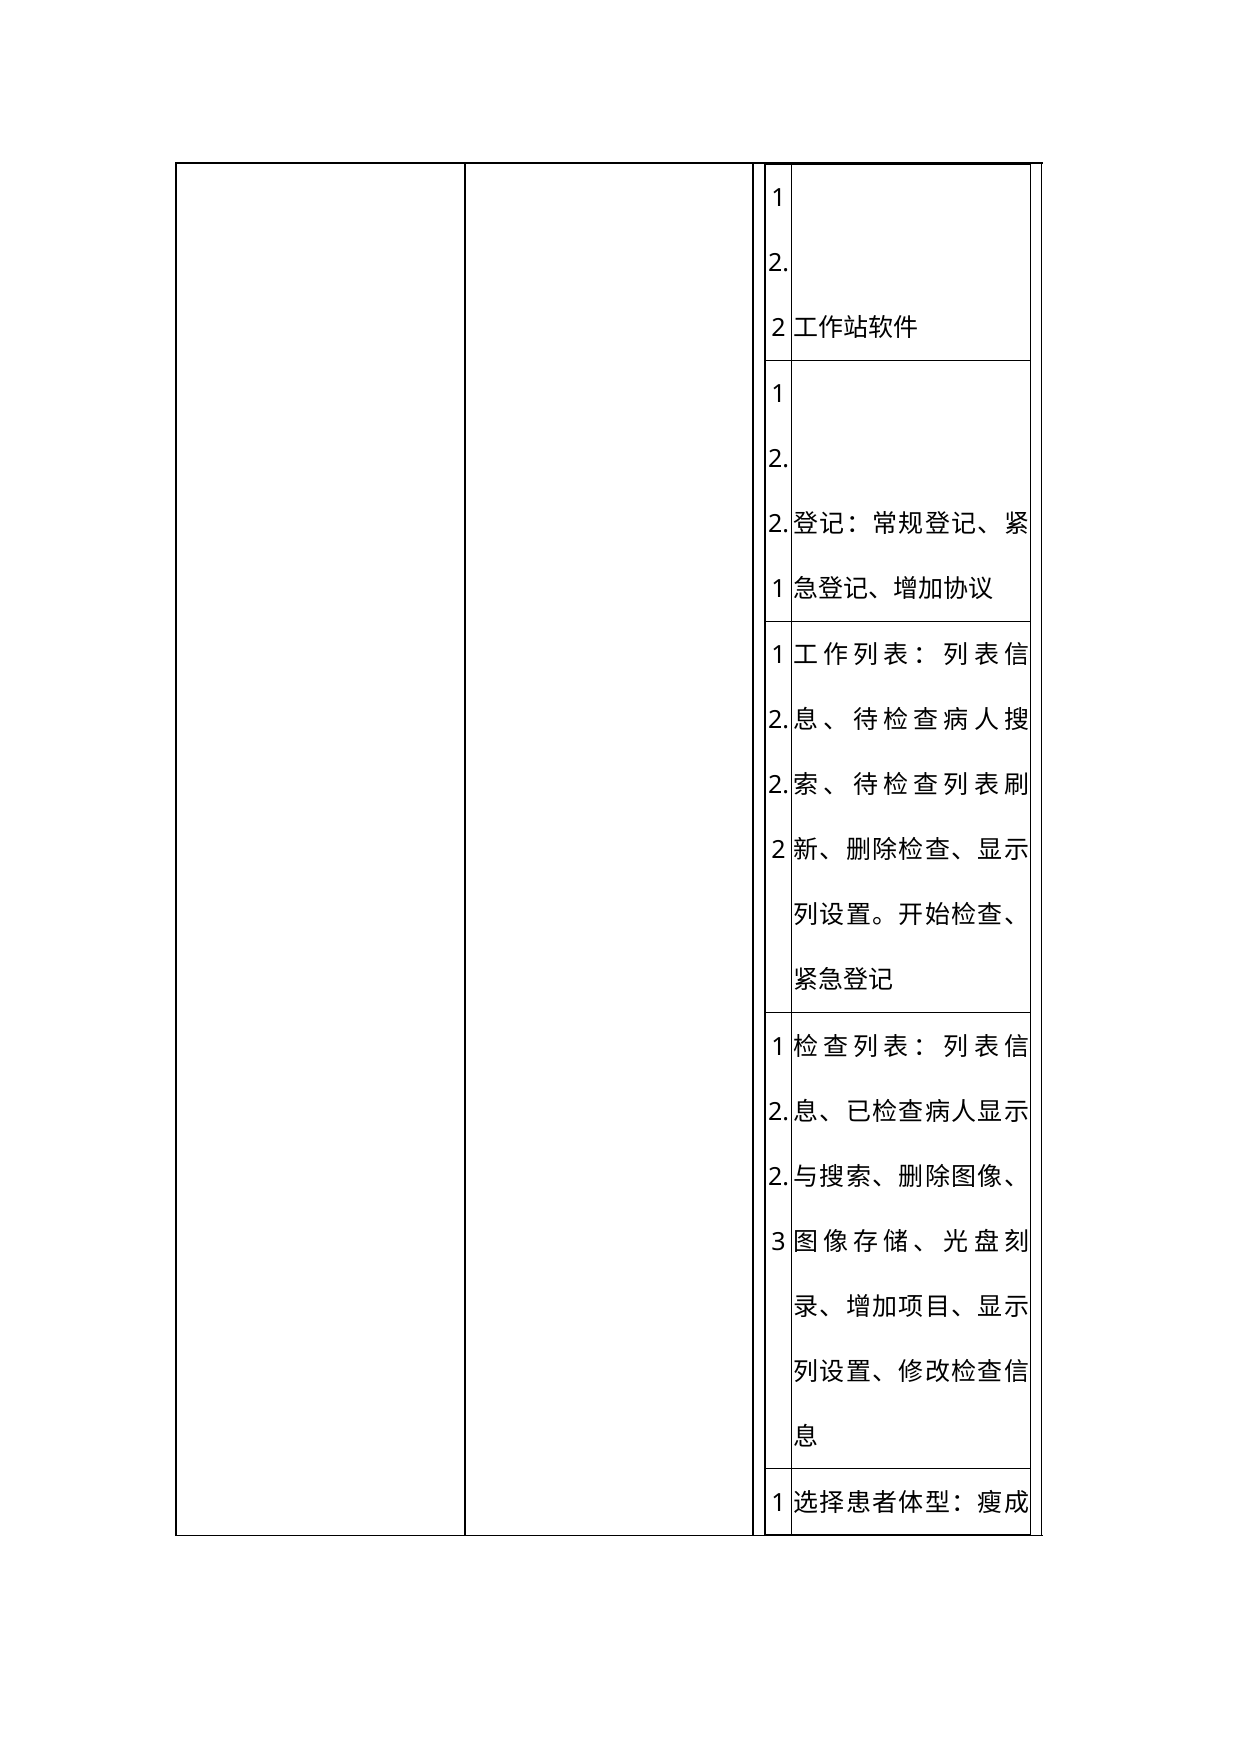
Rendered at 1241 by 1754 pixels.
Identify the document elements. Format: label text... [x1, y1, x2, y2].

table_cell [766, 1013, 791, 1468]
table_cell [754, 164, 764, 1535]
table_cell [766, 165, 791, 360]
table_cell [792, 165, 1030, 360]
table_cell [766, 622, 791, 1012]
table_cell [792, 1469, 1030, 1534]
table_cell 1 [466, 164, 752, 1535]
table_cell [177, 164, 464, 1535]
table_cell [766, 1469, 791, 1534]
table_cell [792, 622, 1030, 1012]
table_cell [792, 361, 1030, 621]
table_cell [766, 361, 791, 621]
table_cell [1031, 164, 1041, 1535]
table_cell [792, 1013, 1030, 1468]
